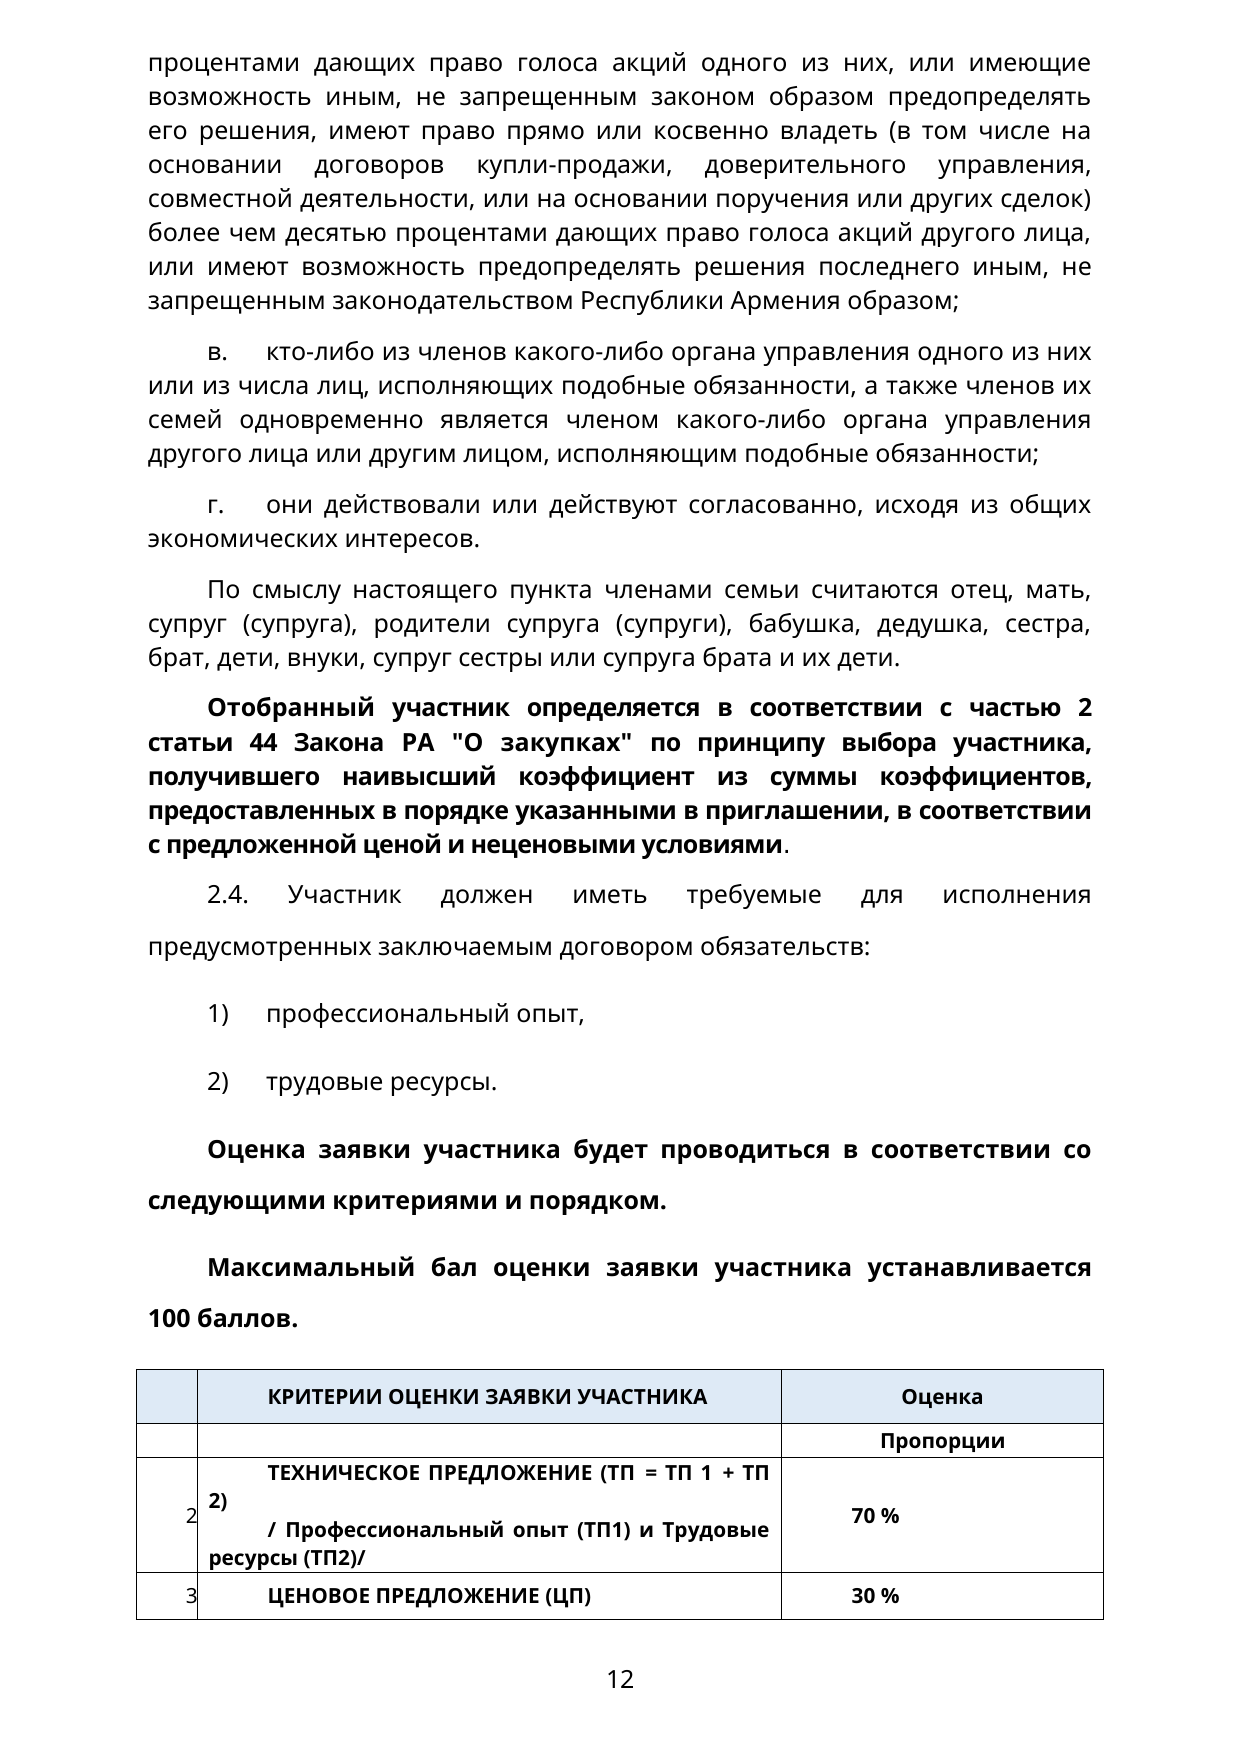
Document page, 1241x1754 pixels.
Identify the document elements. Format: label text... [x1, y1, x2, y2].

table_cell 2 [137, 1458, 197, 1572]
text Оценка заявки участника будет проводиться в соответствии со следующими критериями и порядком. [148, 1131, 1092, 1216]
table_cell ЦЕНОВОЕ ПРЕДЛОЖЕНИЕ (ЦП) [198, 1573, 781, 1618]
text в. кто-либо из членов какого-либо органа управления одного из них или из числа лиц, исполняющих подобные обязанности, а также членов их семей одновременно является членом какого-либо органа управления другого лица или другим лицом, исполняющим подобные обязанности; [148, 333, 1092, 470]
text Максимальный бал оценки заявки участника устанавливается 100 баллов. [148, 1250, 1092, 1335]
text По смыслу настоящего пункта членами семьи считаются отец, мать, супруг (супруга), родители супруга (супруги), бабушка, дедушка, сестра, брат, дети, внуки, супруг сестры или супруга брата и их дети. [148, 571, 1092, 673]
table_cell 30 % [782, 1573, 1103, 1618]
text 1) профессиональный опыт, [148, 996, 1092, 1030]
table_cell [137, 1424, 197, 1457]
table_header КРИТЕРИИ ОЦЕНКИ ЗАЯВКИ УЧАСТНИКА [198, 1370, 781, 1423]
text г. они действовали или действуют согласованно, исходя из общих экономических интересов. [148, 486, 1092, 554]
table_header Оценка [782, 1370, 1103, 1423]
table_cell 3 [137, 1573, 197, 1618]
text 2.4. Участник должен иметь требуемые для исполнения предусмотренных заключаемым договором обязательств: [148, 877, 1092, 962]
table_header [137, 1370, 197, 1423]
table_cell [198, 1424, 781, 1457]
table_cell Пропорции [782, 1424, 1103, 1457]
text 2) трудовые ресурсы. [148, 1063, 1092, 1098]
table_cell ТЕХНИЧЕСКОЕ ПРЕДЛОЖЕНИЕ (ТП = ТП 1 + ТП 2) / Профессиональный опыт (ТП1) и Трудовые ресурсы (ТП2)/ [198, 1458, 781, 1572]
text Отобранный участник определяется в соответствии с частью 2 статьи 44 Закона РА "О закупках" по принципу выбора участника, получившего наивысший коэффициент из суммы коэффициентов, предоставленных в порядке указанными в приглашении, в соответствии с предложенной ценой и неценовыми условиями. [148, 690, 1092, 860]
table_cell 70 % [782, 1458, 1103, 1572]
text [148, 44, 1092, 317]
